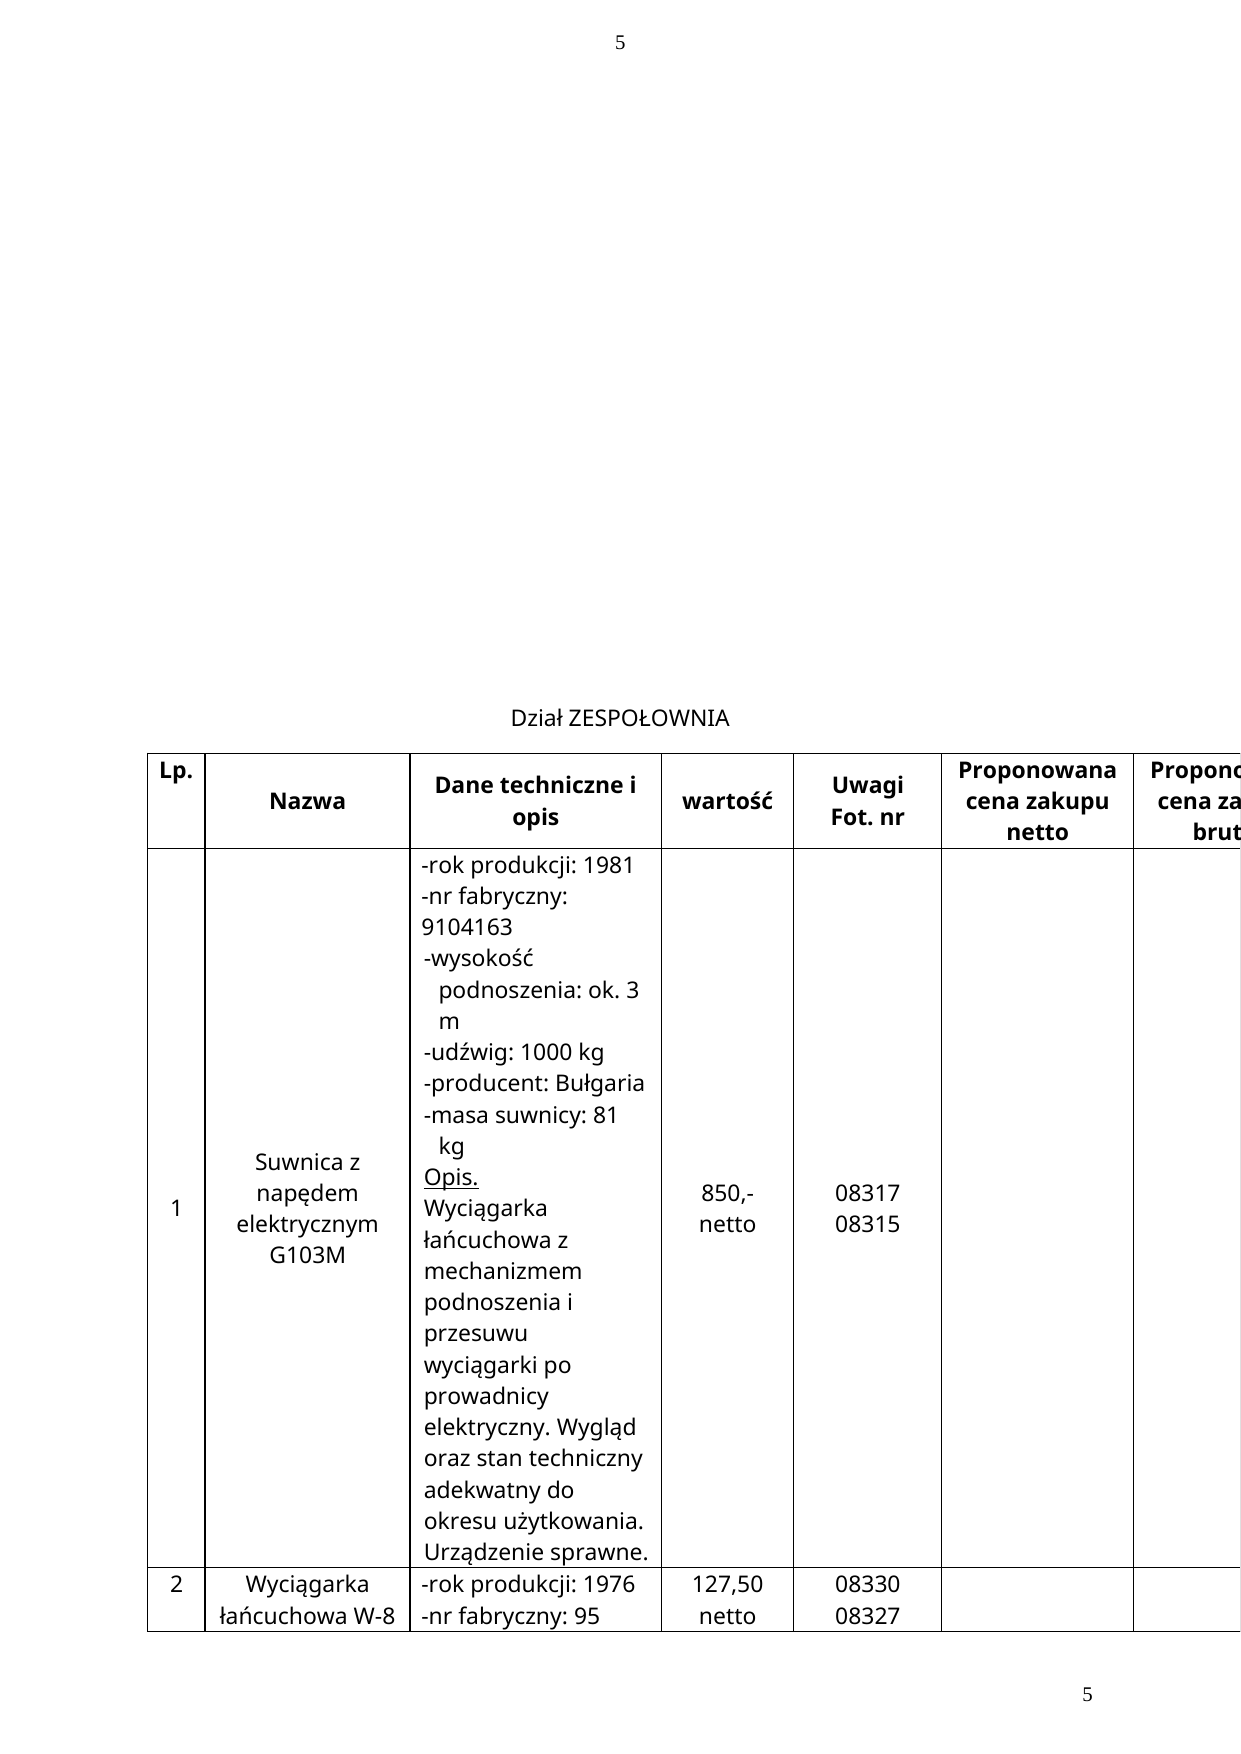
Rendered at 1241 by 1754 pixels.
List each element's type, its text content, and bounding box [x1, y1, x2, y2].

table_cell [411, 1568, 661, 1631]
table_cell [942, 849, 1133, 1567]
table_header Uwagi Fot. nr [794, 754, 941, 847]
table_cell [942, 1568, 1133, 1631]
table_cell [1134, 1568, 1240, 1631]
table_cell -rok produkcji: 1981 -nr fabryczny: 9104163 -wysokość podnoszenia: ok. 3 m -udźwig: 1000 kg -producent: Bułgaria -masa suwnicy: 81 kg Opis. Wyciągarka łańcuchowa z mechanizmem podnoszenia i przesuwu wyciągarki po prowadnicy elektryczny. Wygląd oraz stan techniczny adekwatny do okresu użytkowania. Urządzenie sprawne. [411, 849, 661, 1567]
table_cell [206, 1568, 409, 1631]
table_cell [1134, 849, 1240, 1567]
table_cell 08317 08315 [794, 849, 941, 1567]
text Dział ZESPOŁOWNIA [148, 702, 1092, 733]
table_header Nazwa [206, 754, 409, 847]
table_cell 850,- netto [662, 849, 793, 1567]
table_header Proponowana cena zakupu netto [942, 754, 1133, 847]
table_cell 2 [148, 1568, 204, 1631]
table_header Dane techniczne i opis [411, 754, 661, 847]
table_header wartość [662, 754, 793, 847]
table_cell 1 [148, 849, 204, 1567]
table_header Proponowana cena zakupu brutto [1134, 754, 1240, 847]
table_cell Suwnica z napędem elektrycznym G103M [206, 849, 409, 1567]
table_cell 127,50 netto [662, 1568, 793, 1631]
table_cell 08330 08327 [794, 1568, 941, 1631]
table_header Lp. [148, 754, 204, 847]
